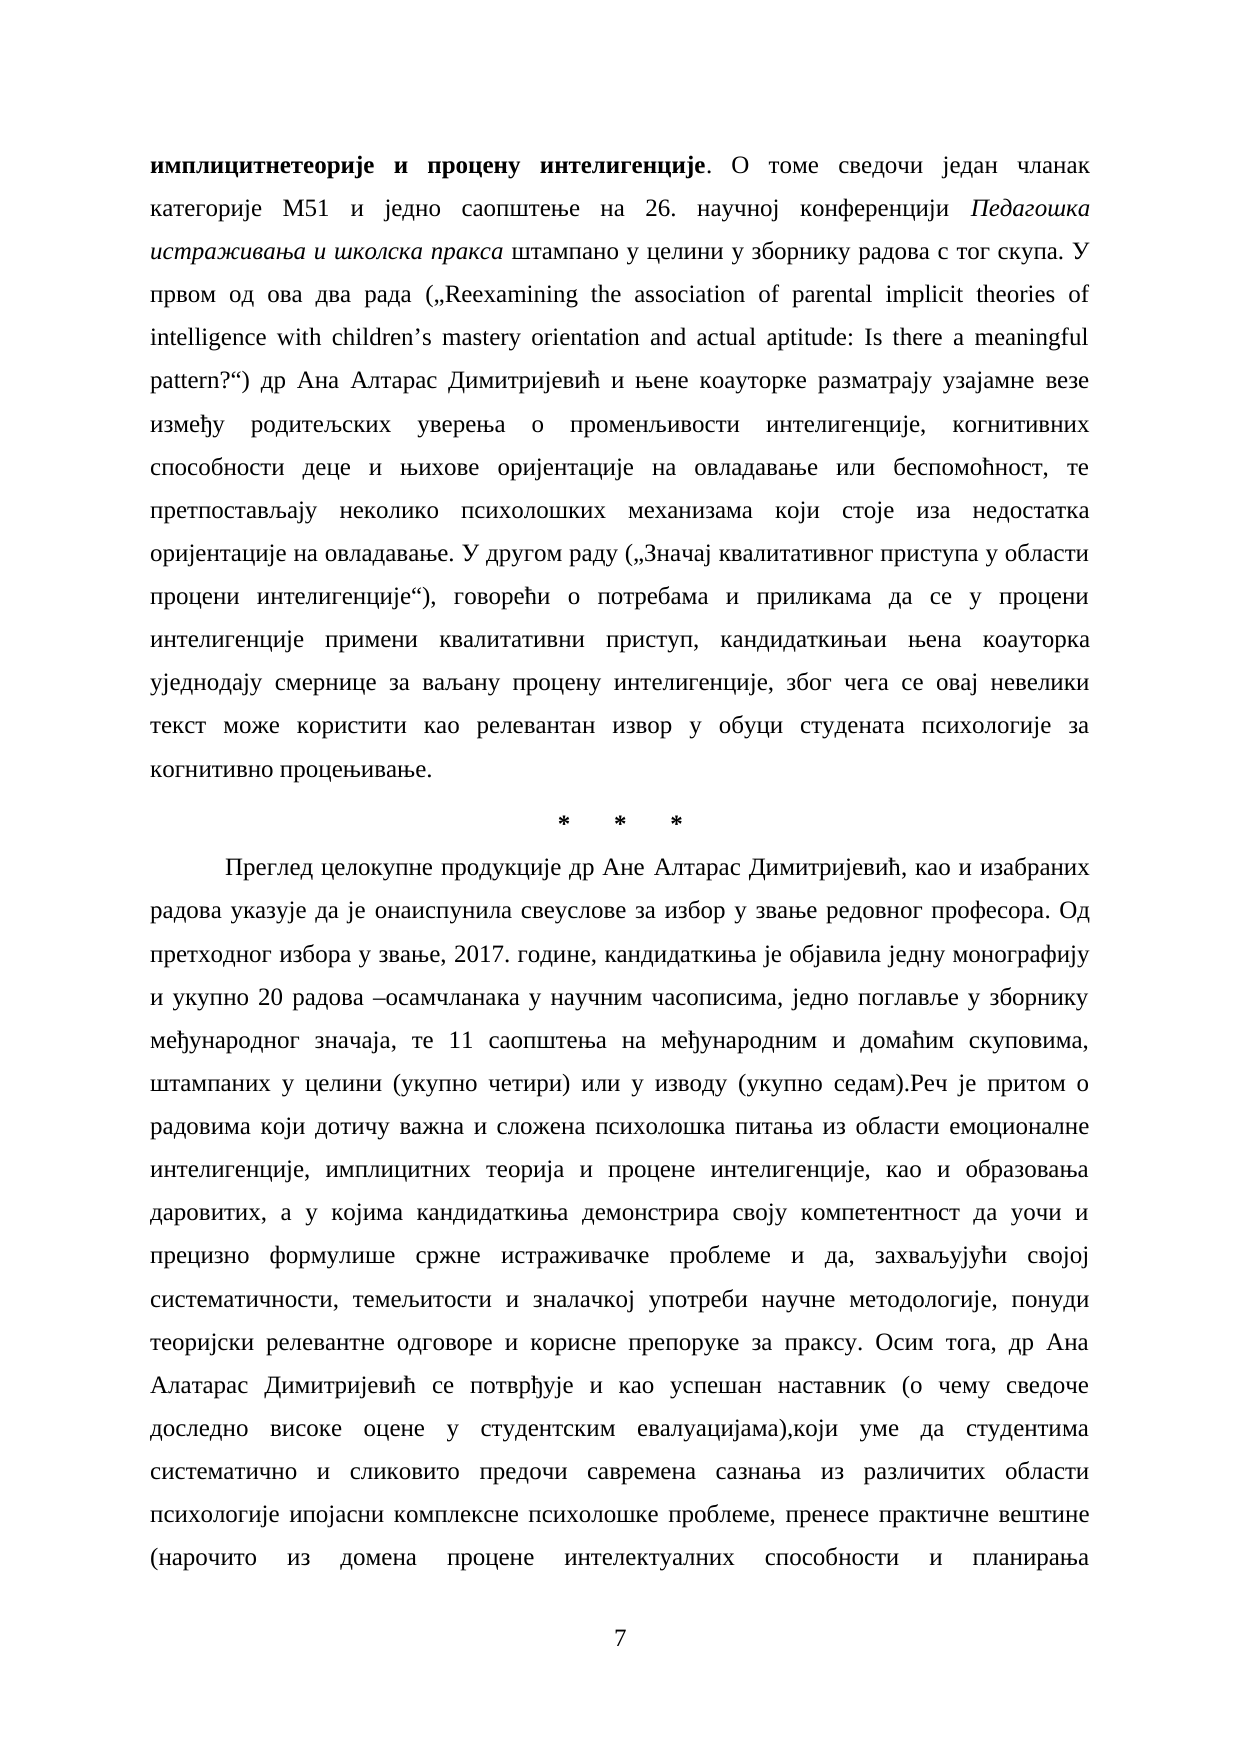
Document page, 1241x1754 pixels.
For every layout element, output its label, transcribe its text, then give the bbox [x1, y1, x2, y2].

text * * * [150, 809, 1090, 838]
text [150, 852, 1090, 1571]
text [150, 150, 1090, 782]
